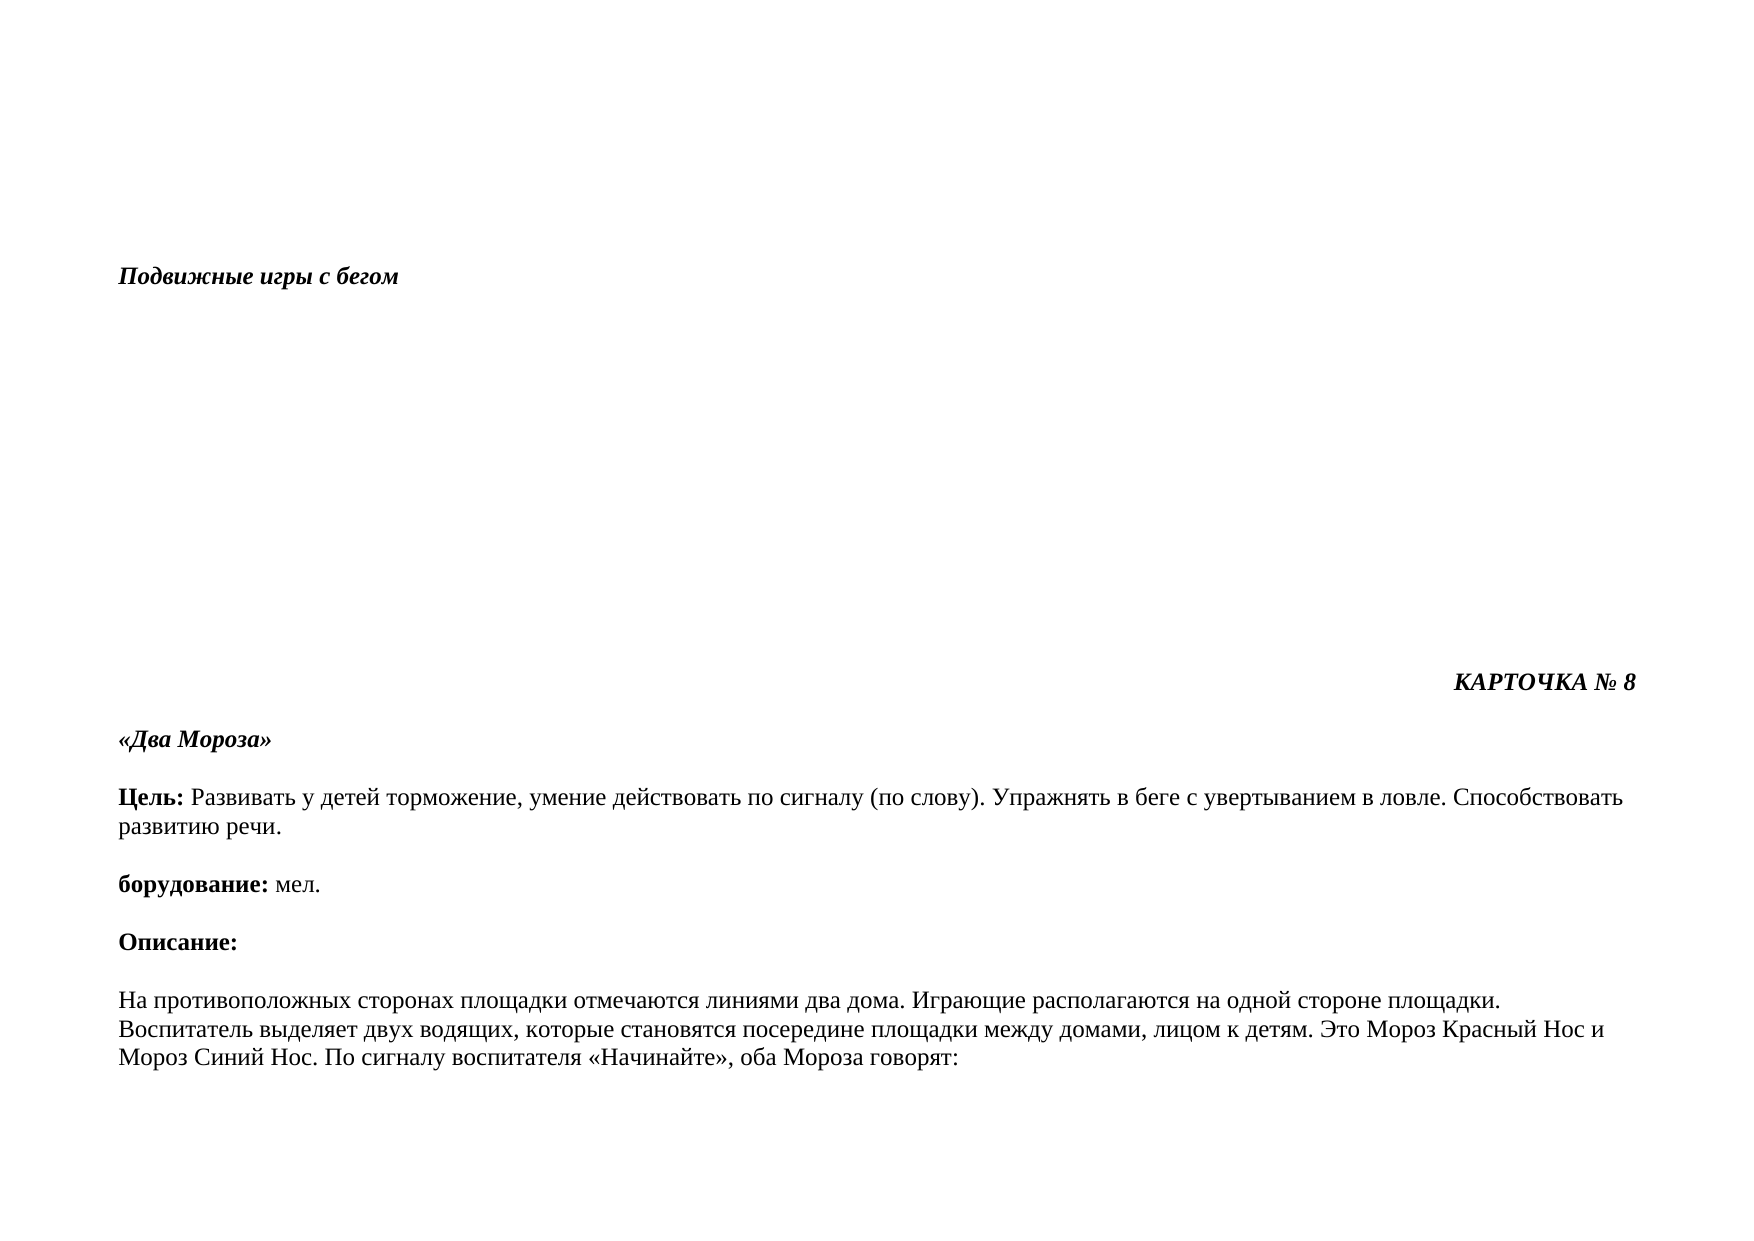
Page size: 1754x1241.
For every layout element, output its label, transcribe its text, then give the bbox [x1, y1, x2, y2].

text На противоположных сторонах площадки отмечаются линиями два дома. Играющие располагаются на одной стороне площадки. Воспитатель выделяет двух водящих, которые становятся посередине площадки между домами, лицом к детям. Это Мороз Красный Нос и Мороз Синий Нос. По сигналу воспитателя «Начинайте», оба Мороза говорят: [118, 985, 1636, 1071]
text КАРТОЧКА № 8 [118, 667, 1636, 695]
text Цель: Развивать у детей торможение, умение действовать по сигналу (по слову). Упражнять в беге с увертыванием в ловле. Способствовать развитию речи. [118, 782, 1636, 840]
text Подвижные игры с бегом [118, 261, 1636, 290]
text борудование: мел. [118, 869, 1636, 898]
text «Два Мороза» [118, 724, 1636, 753]
text Описание: [118, 927, 1636, 956]
